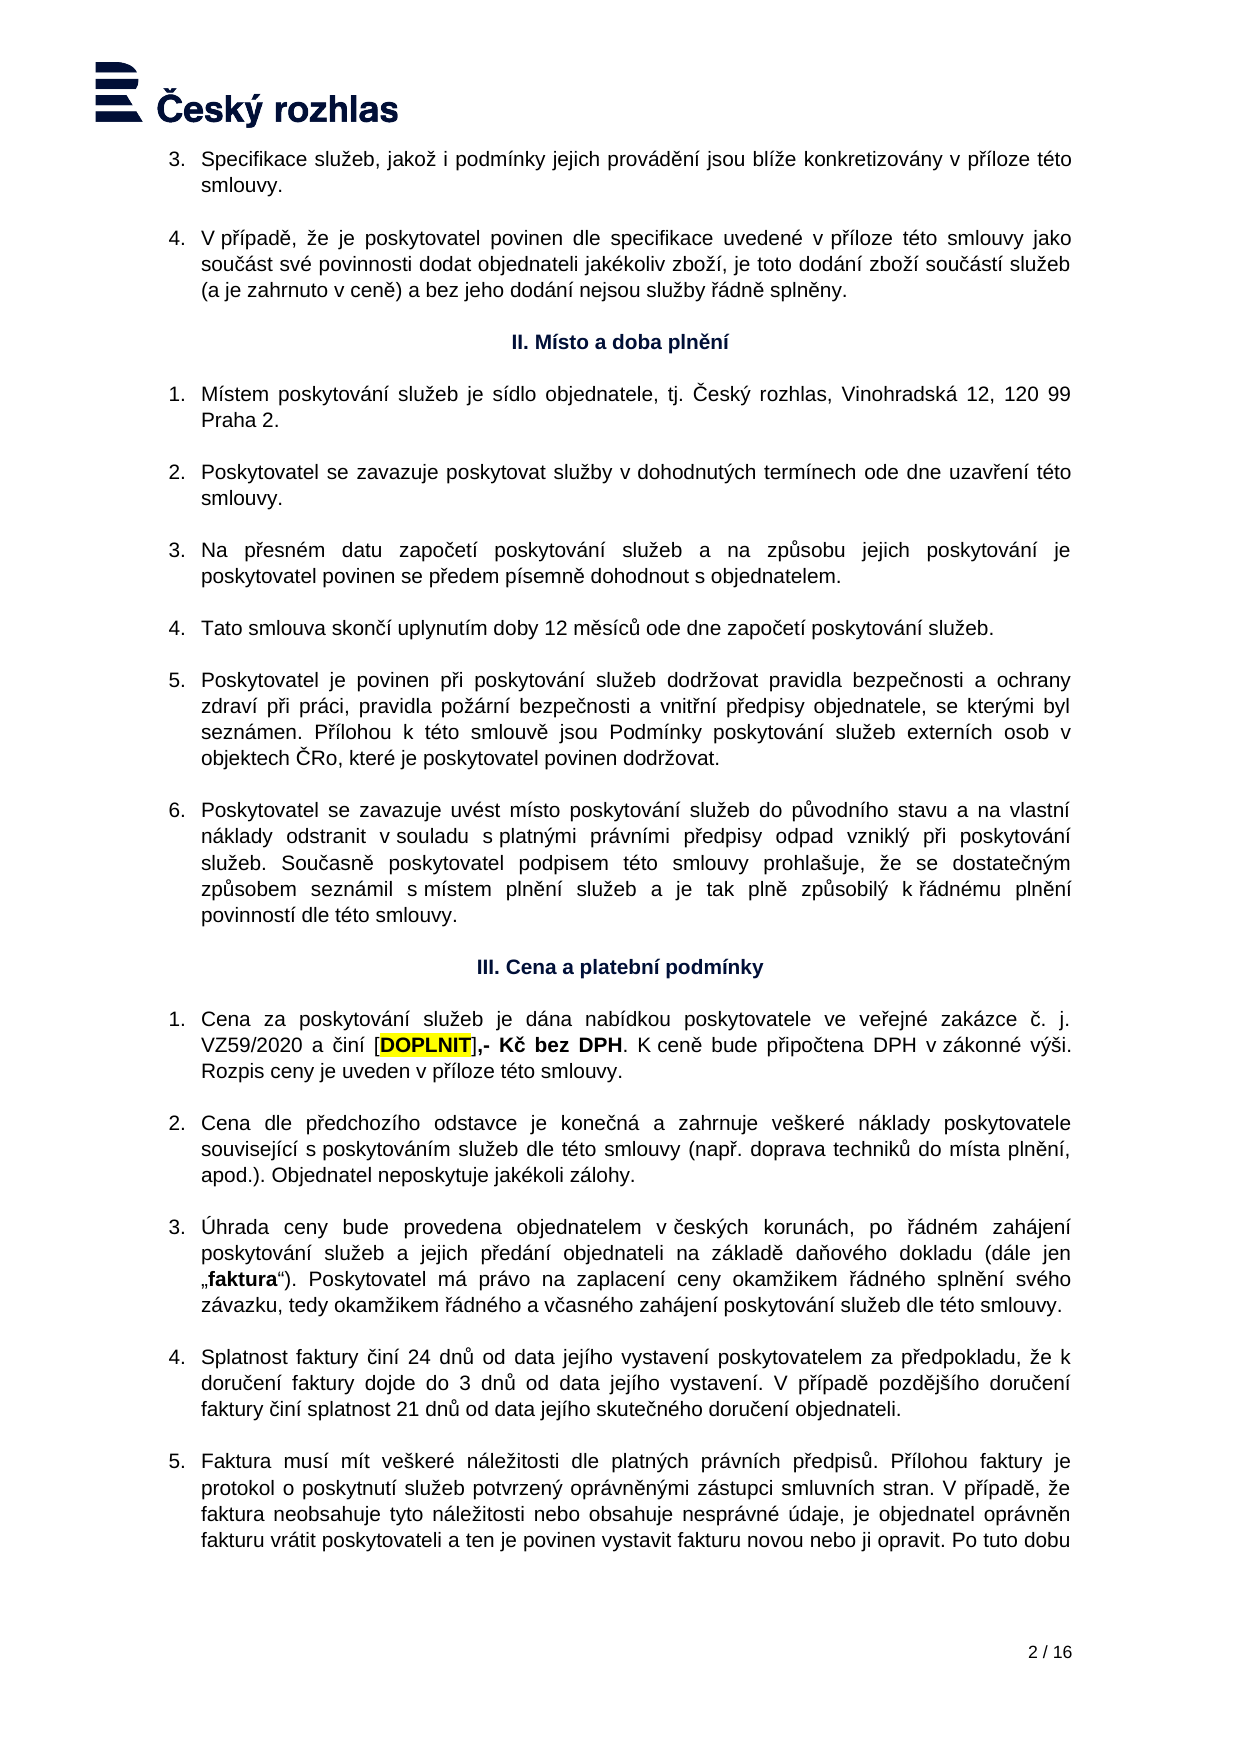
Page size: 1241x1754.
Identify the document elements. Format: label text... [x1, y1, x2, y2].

list Specifikace služeb, jakož i podmínky jejich provádění jsou blíže konkretizovány v příloze této smlouvy. [168, 146, 1072, 198]
list Cena dle předchozího odstavce je konečná a zahrnuje veškeré náklady poskytovatele související s poskytováním služeb dle této smlouvy (např. doprava techniků do místa plnění, apod.). Objednatel neposkytuje jakékoli zálohy. [168, 1109, 1072, 1188]
list Poskytovatel se zavazuje uvést místo poskytování služeb do původního stavu a na vlastní náklady odstranit v souladu s platnými právními předpisy odpad vzniklý při poskytování služeb. Současně poskytovatel podpisem této smlouvy prohlašuje, že se dostatečným způsobem seznámil s místem plnění služeb a je tak plně způsobilý k řádnému plnění povinností dle této smlouvy. [168, 797, 1072, 927]
list Poskytovatel se zavazuje poskytovat služby v dohodnutých termínech ode dne uzavření této smlouvy. [168, 458, 1072, 511]
list Poskytovatel je povinen při poskytování služeb dodržovat pravidla bezpečnosti a ochrany zdraví při práci, pravidla požární bezpečnosti a vnitřní předpisy objednatele, se kterými byl seznámen. Přílohou k této smlouvě jsou Podmínky poskytování služeb externích osob v objektech ČRo, které je poskytovatel povinen dodržovat. [168, 667, 1072, 771]
list V případě, že je poskytovatel povinen dle specifikace uvedené v příloze této smlouvy jako součást své povinnosti dodat objednateli jakékoliv zboží, je toto dodání zboží součástí služeb (a je zahrnuto v ceně) a bez jeho dodání nejsou služby řádně splněny. [168, 224, 1072, 302]
subtitle Místo a doba plnění [168, 328, 1072, 354]
list Úhrada ceny bude provedena objednatelem v českých korunách, po řádném zahájení poskytování služeb a jejich předání objednateli na základě daňového dokladu (dále jen „faktura“). Poskytovatel má právo na zaplacení ceny okamžikem řádného splnění svého závazku, tedy okamžikem řádného a včasného zahájení poskytování služeb dle této smlouvy. [168, 1214, 1072, 1318]
list Místem poskytování služeb je sídlo objednatele, tj. Český rozhlas, Vinohradská 12, 120 99 Praha 2. [168, 380, 1072, 432]
list Cena za poskytování služeb je dána nabídkou poskytovatele ve veřejné zakázce č. j. VZ59/2020 a činí [DOPLNIT],- Kč bez DPH. K ceně bude připočtena DPH v zákonné výši. Rozpis ceny je uveden v příloze této smlouvy. [168, 1005, 1072, 1083]
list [168, 1448, 1072, 1552]
list Na přesném datu započetí poskytování služeb a na způsobu jejich poskytování je poskytovatel povinen se předem písemně dohodnout s objednatelem. [168, 537, 1072, 589]
picture [95, 62, 398, 128]
list Tato smlouva skončí uplynutím doby 12 měsíců ode dne započetí poskytování služeb. [168, 615, 1072, 641]
list Splatnost faktury činí 24 dnů od data jejího vystavení poskytovatelem za předpokladu, že k doručení faktury dojde do 3 dnů od data jejího vystavení. V případě pozdějšího doručení faktury činí splatnost 21 dnů od data jejího skutečného doručení objednateli. [168, 1344, 1072, 1422]
subtitle Cena a platební podmínky [168, 953, 1072, 979]
